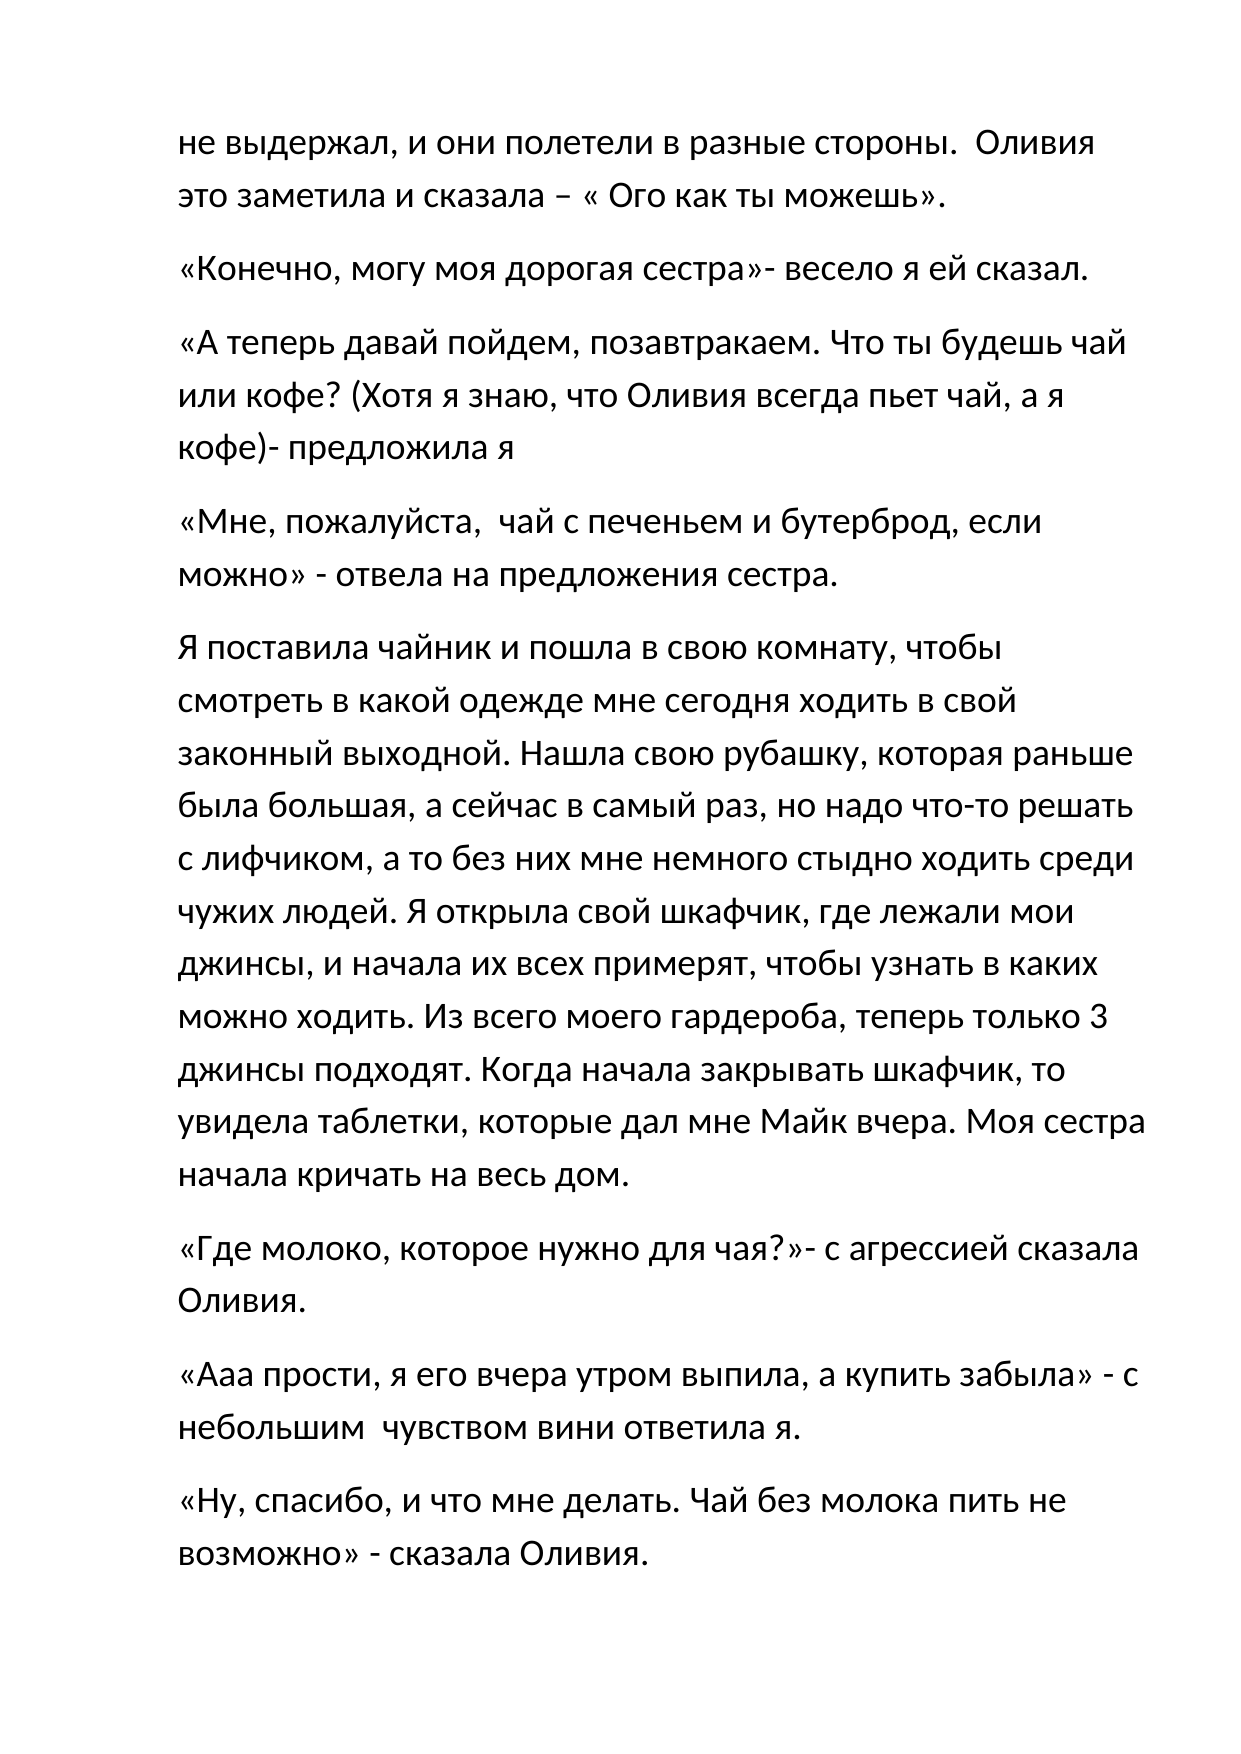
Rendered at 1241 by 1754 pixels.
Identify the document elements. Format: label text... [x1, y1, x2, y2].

text «А теперь давай пойдем, позавтракаем. Что ты будешь чай или кофе? (Хотя я знаю, что Оливия всегда пьет чай, а я кофе)- предложила я [177, 318, 1152, 469]
text Я поставила чайник и пошла в свою комнату, чтобы смотреть в какой одежде мне сегодня ходить в свой законный выходной. Нашла свою рубашку, которая раньше была большая, а сейчас в самый раз, но надо что-то решать с лифчиком, а то без них мне немного стыдно ходить среди чужих людей. Я открыла свой шкафчик, где лежали мои джинсы, и начала их всех примерят, чтобы узнать в каких можно ходить. Из всего моего гардероба, теперь только 3 джинсы подходят. Когда начала закрывать шкафчик, то увидела таблетки, которые дал мне Майк вчера. Моя сестра начала кричать на весь дом. [177, 623, 1152, 1196]
text «Ааа прости, я его вчера утром выпила, а купить забыла» - с небольшим чувством вини ответила я. [177, 1350, 1152, 1448]
text «Где молоко, которое нужно для чая?»- с агрессией сказала Оливия. [177, 1224, 1152, 1322]
text «Ну, спасибо, и что мне делать. Чай без молока пить не возможно» - сказала Оливия. [177, 1476, 1152, 1575]
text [177, 118, 1152, 217]
text «Мне, пожалуйста, чай с печеньем и бутерброд, если можно» - отвела на предложения сестра. [177, 497, 1152, 595]
text «Конечно, могу моя дорогая сестра»- весело я ей сказал. [177, 244, 1152, 290]
